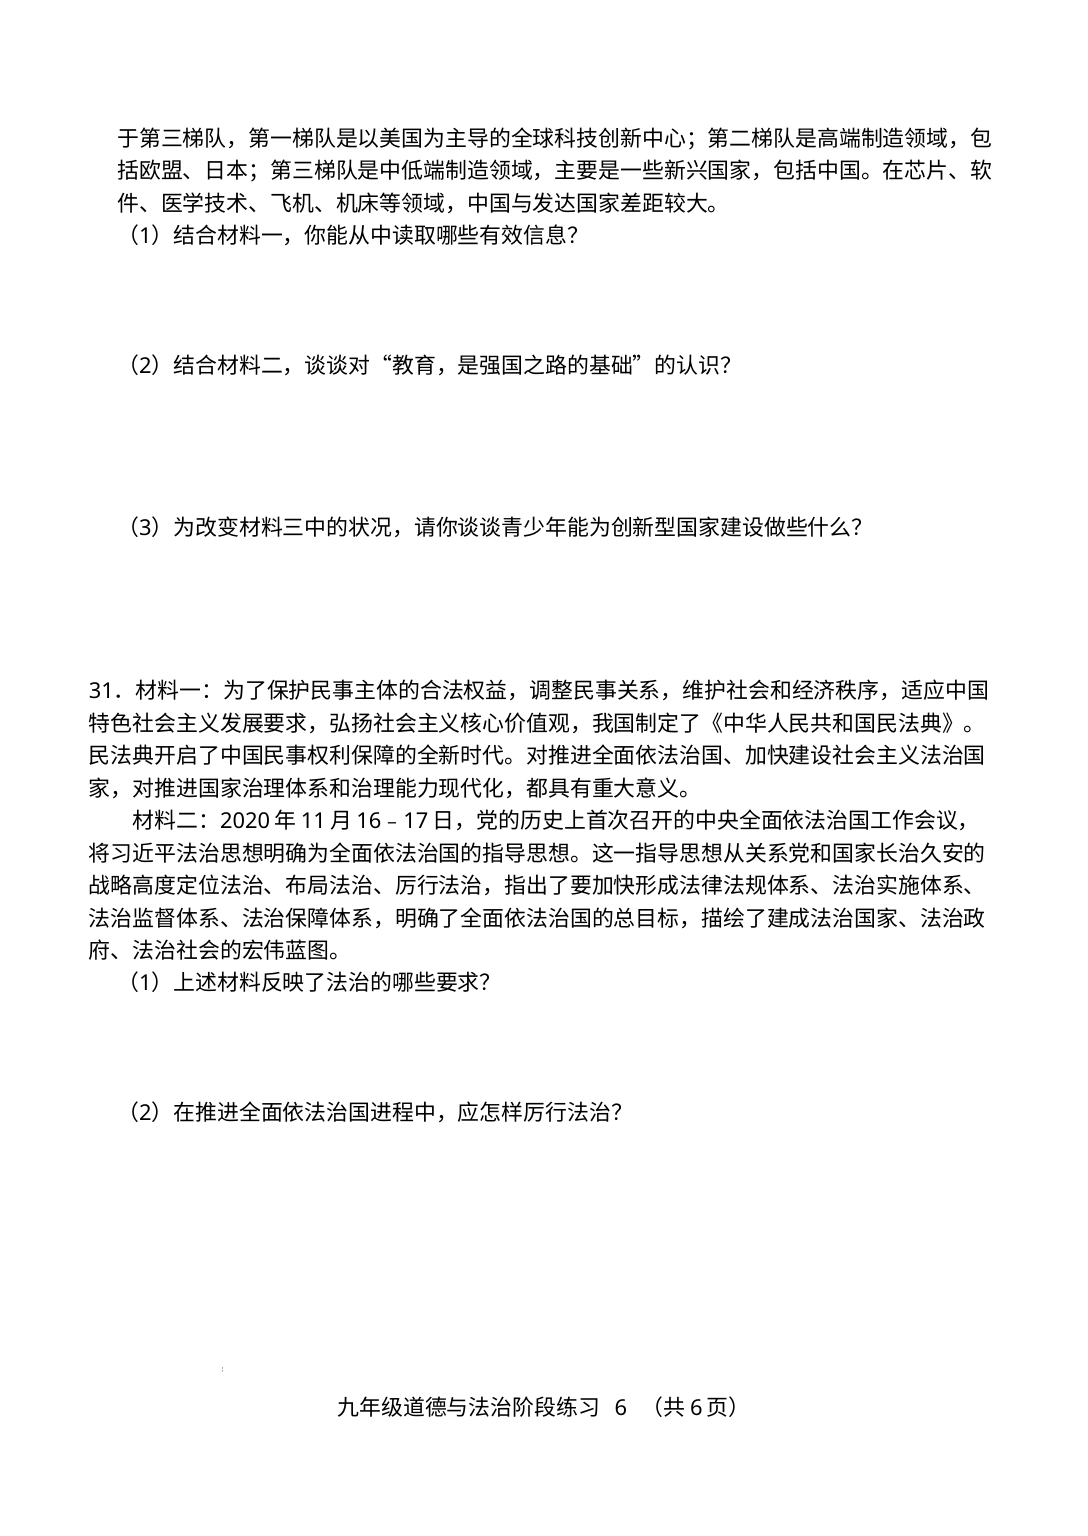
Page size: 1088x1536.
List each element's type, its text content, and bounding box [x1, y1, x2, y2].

text 材料二：2020年11月16﹣17日，党的历史上首次召开的中央全面依法治国工作会议，将习近平法治思想明确为全面依法治国的指导思想。这一指导思想从关系党和国家长治久安的战略高度定位法治、布局法治、厉行法治，指出了要加快形成法律法规体系、法治实施体系、法治监督体系、法治保障体系，明确了全面依法治国的总目标，描绘了建成法治国家、法治政府、法治社会的宏伟蓝图。 [89, 803, 999, 965]
text （2）在推进全面依法治国进程中，应怎样厉行法治？ [117, 1095, 999, 1128]
text （1）结合材料一，你能从中读取哪些有效信息？ [117, 218, 999, 250]
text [117, 120, 999, 218]
text （1）上述材料反映了法治的哪些要求？ [117, 965, 999, 998]
text （3）为改变材料三中的状况，请你谈谈青少年能为创新型国家建设做些什么？ [117, 510, 999, 543]
text 31．材料一：为了保护民事主体的合法权益，调整民事关系，维护社会和经济秩序，适应中国特色社会主义发展要求，弘扬社会主义核心价值观，我国制定了《中华人民共和国民法典》。民法典开启了中国民事权利保障的全新时代。对推进全面依法治国、加快建设社会主义法治国家，对推进国家治理体系和治理能力现代化，都具有重大意义。 [89, 673, 999, 803]
text （2）结合材料二，谈谈对“教育，是强国之路的基础”的认识？ [117, 348, 999, 380]
